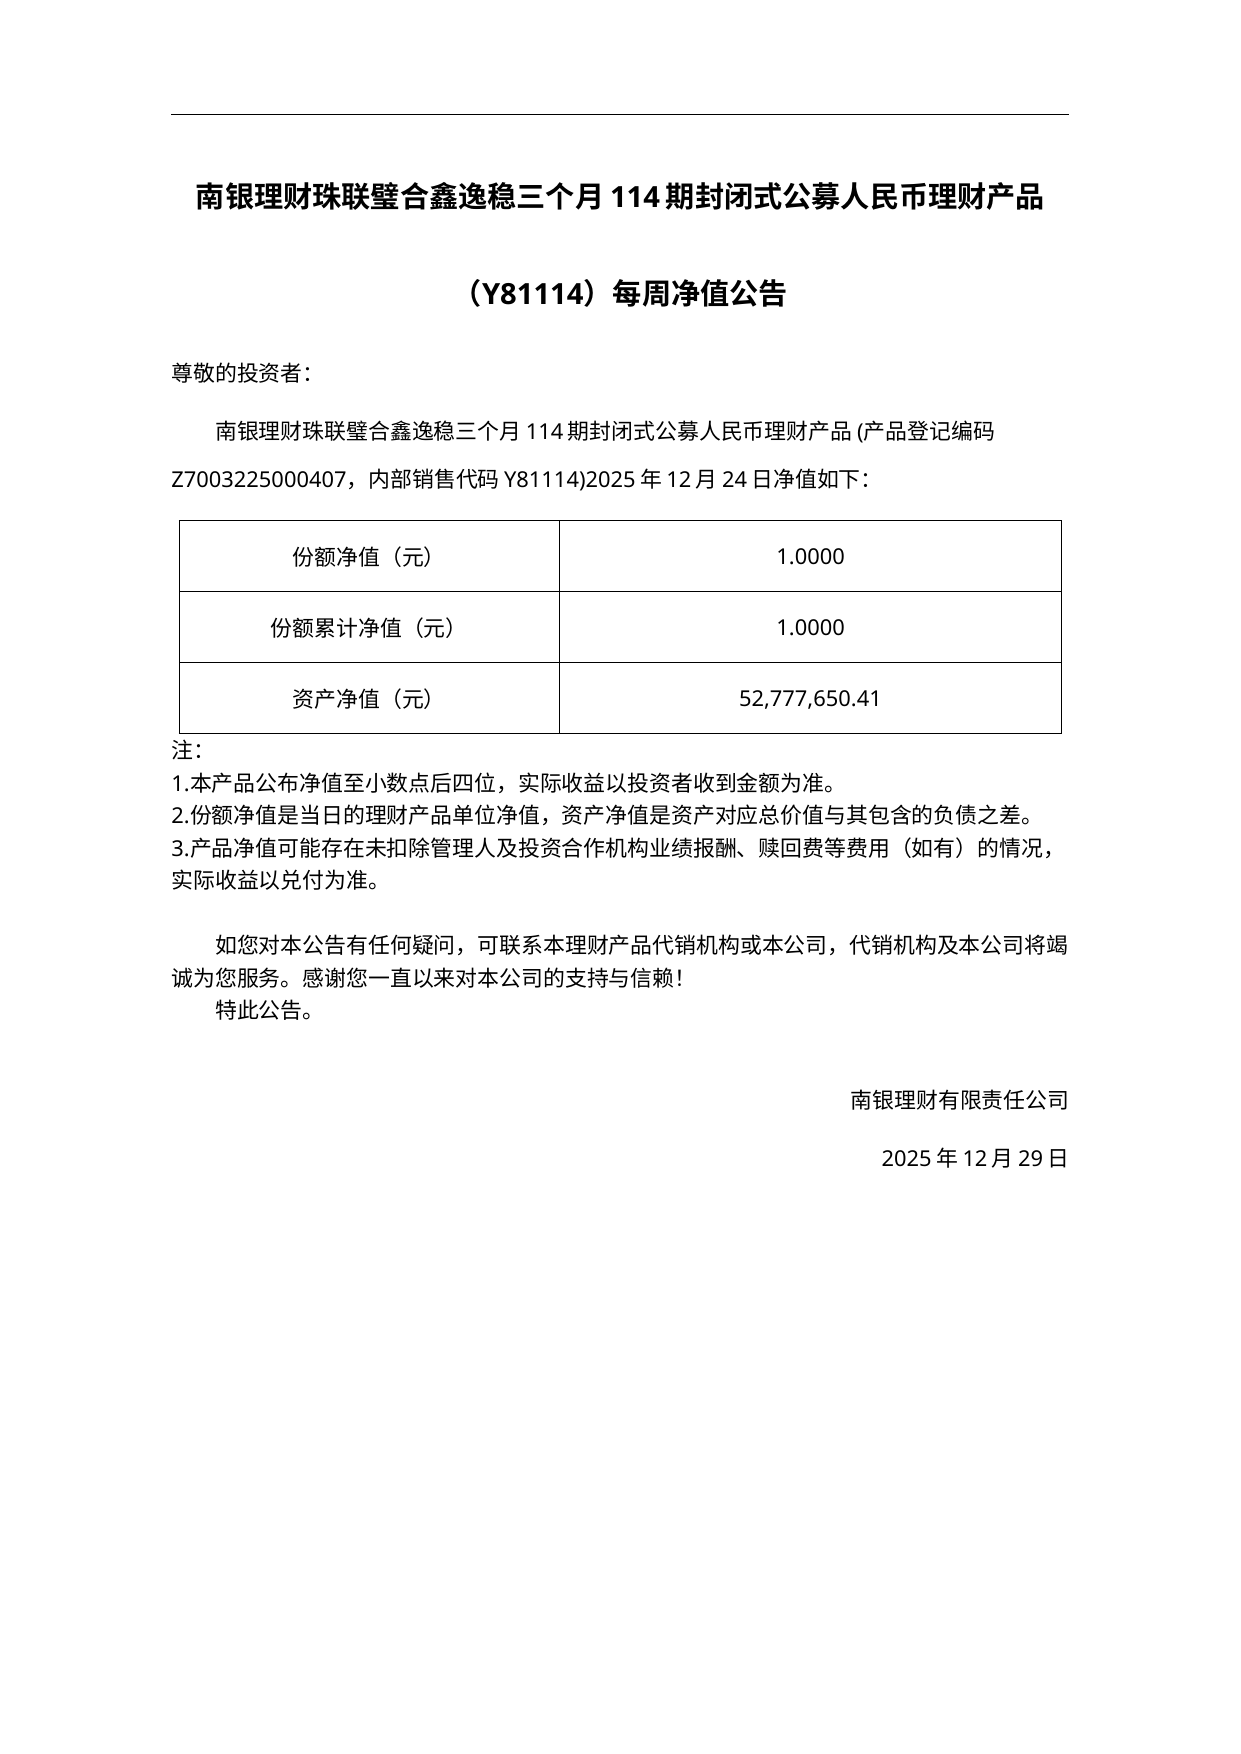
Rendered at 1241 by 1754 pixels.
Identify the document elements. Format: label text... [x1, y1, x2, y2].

table_cell 资产净值（元） [180, 663, 559, 733]
text 特此公告。 [171, 993, 1069, 1025]
text 2025年12月29日 [171, 1140, 1069, 1173]
text 注： [171, 733, 1069, 765]
text 2.份额净值是当日的理财产品单位净值，资产净值是资产对应总价值与其包含的负债之差。 [171, 798, 1069, 830]
table_cell 1.0000 [560, 592, 1061, 662]
table_header 1.0000 [560, 521, 1061, 591]
text 如您对本公告有任何疑问，可联系本理财产品代销机构或本公司，代销机构及本公司将竭诚为您服务。感谢您一直以来对本公司的支持与信赖！ [171, 928, 1069, 993]
table_header 份额净值（元） [180, 521, 559, 591]
text 尊敬的投资者： [171, 355, 1069, 388]
table_cell 份额累计净值（元） [180, 592, 559, 662]
text 3.产品净值可能存在未扣除管理人及投资合作机构业绩报酬、赎回费等费用（如有）的情况，实际收益以兑付为准。 [171, 830, 1069, 895]
text 南银理财有限责任公司 [171, 1082, 1069, 1115]
text 南银理财珠联璧合鑫逸稳三个月114期封闭式公募人民币理财产品（Y81114）每周净值公告 [171, 162, 1069, 324]
text 1.本产品公布净值至小数点后四位，实际收益以投资者收到金额为准。 [171, 765, 1069, 798]
text 南银理财珠联璧合鑫逸稳三个月114期封闭式公募人民币理财产品 (产品登记编码Z7003225000407，内部销售代码Y81114)2025年12月24日净值如下： [171, 413, 1069, 494]
table_cell 52,777,650.41 [560, 663, 1061, 733]
